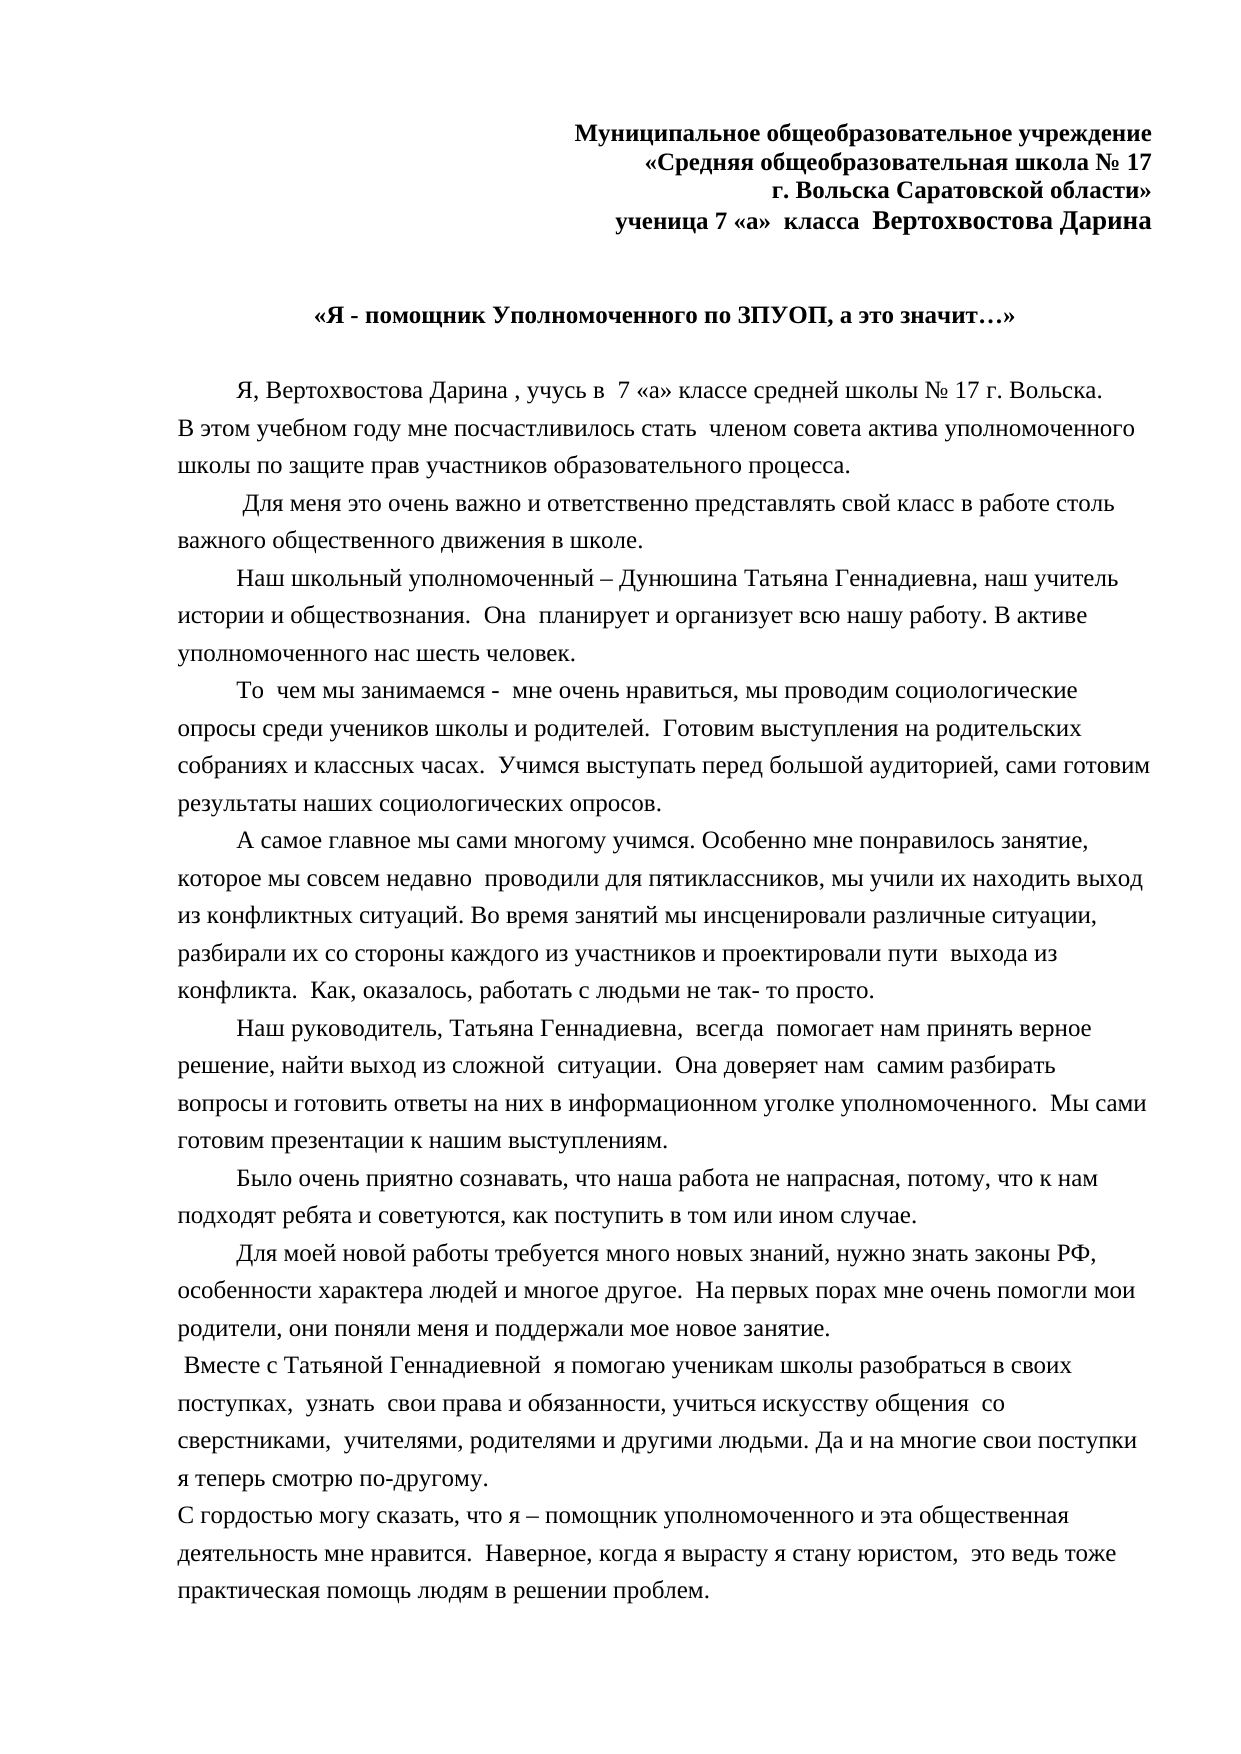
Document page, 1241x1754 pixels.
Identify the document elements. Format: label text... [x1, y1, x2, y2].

text ученица 7 «а» класса Вертохвостова Дарина [177, 204, 1152, 236]
text Наш школьный уполномоченный – Дунюшина Татьяна Геннадиевна, наш учитель истории и обществознания. Она планирует и организует всю нашу работу. В активе уполномоченного нас шесть человек. [177, 554, 1152, 667]
text Вместе с Татьяной Геннадиевной я помогаю ученикам школы разобраться в своих поступках, узнать свои права и обязанности, учиться искусству общения со сверстниками, учителями, родителями и другими людьми. Да и на многие свои поступки я теперь смотрю по-другому. [177, 1342, 1152, 1492]
text Для моей новой работы требуется много новых знаний, нужно знать законы РФ, особенности характера людей и многое другое. На первых порах мне очень помогли мои родители, они поняли меня и поддержали мое новое занятие. [177, 1229, 1152, 1342]
text То чем мы занимаемся - мне очень нравиться, мы проводим социологические опросы среди учеников школы и родителей. Готовим выступления на родительских собраниях и классных часах. Учимся выступать перед большой аудиторией, сами готовим результаты наших социологических опросов. [177, 667, 1152, 817]
text Наш руководитель, Татьяна Геннадиевна, всегда помогает нам принять верное решение, найти выход из сложной ситуации. Она доверяет нам самим разбирать вопросы и готовить ответы на них в информационном уголке уполномоченного. Мы сами готовим презентации к нашим выступлениям. [177, 1004, 1152, 1154]
text Муниципальное общеобразовательное учреждение [177, 118, 1152, 147]
text Я, Вертохвостова Дарина , учусь в 7 «а» классе средней школы № 17 г. Вольска. В этом учебном году мне посчастливилось стать членом совета актива уполномоченного школы по защите прав участников образовательного процесса. [177, 367, 1152, 479]
text г. Вольска Саратовской области» [177, 176, 1152, 204]
text Для меня это очень важно и ответственно представлять свой класс в работе столь важного общественного движения в школе. [177, 479, 1152, 554]
text «Средняя общеобразовательная школа № 17 [177, 147, 1152, 176]
text «Я - помощник Уполномоченного по ЗПУОП, а это значит…» [177, 300, 1152, 329]
text С гордостью могу сказать, что я – помощник уполномоченного и эта общественная деятельность мне нравится. Наверное, когда я вырасту я стану юристом, это ведь тоже практическая помощь людям в решении проблем. [177, 1492, 1152, 1604]
text А самое главное мы сами многому учимся. Особенно мне понравилось занятие, которое мы совсем недавно проводили для пятиклассников, мы учили их находить выход из конфликтных ситуаций. Во время занятий мы инсценировали различные ситуации, разбирали их со стороны каждого из участников и проектировали пути выхода из конфликта. Как, оказалось, работать с людьми не так- то просто. [177, 817, 1152, 1004]
text Было очень приятно сознавать, что наша работа не напрасная, потому, что к нам подходят ребята и советуются, как поступить в том или ином случае. [177, 1154, 1152, 1229]
